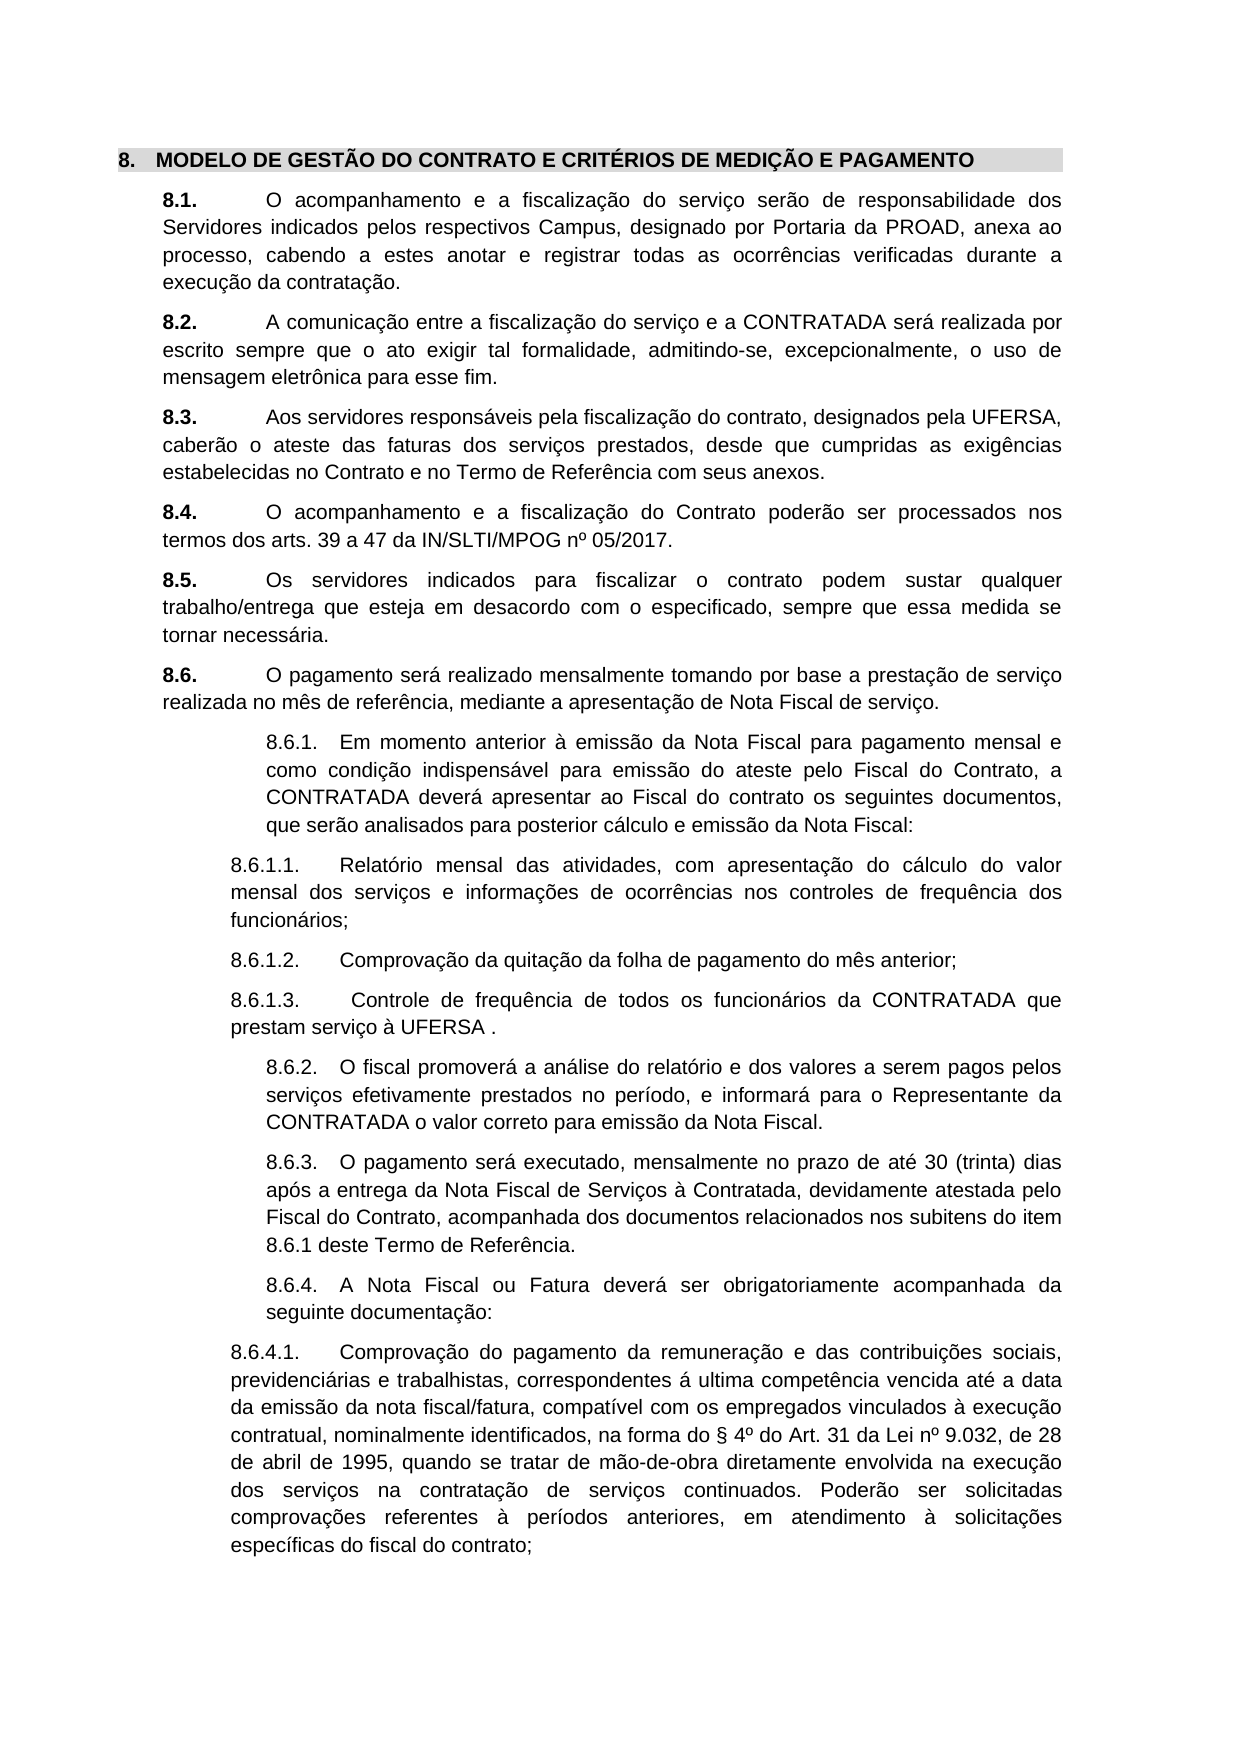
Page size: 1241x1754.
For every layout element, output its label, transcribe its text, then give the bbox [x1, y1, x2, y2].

list O acompanhamento e a fiscalização do Contrato poderão ser processados nos termos dos arts. 39 a 47 da IN/SLTI/MPOG nº 05/2017. [162, 500, 1063, 552]
list Comprovação da quitação da folha de pagamento do mês anterior; [230, 948, 1063, 972]
list O fiscal promoverá a análise do relatório e dos valores a serem pagos pelos serviços efetivamente prestados no período, e informará para o Representante da CONTRATADA o valor correto para emissão da Nota Fiscal. [266, 1055, 1063, 1134]
list Relatório mensal das atividades, com apresentação do cálculo do valor mensal dos serviços e informações de ocorrências nos controles de frequência dos funcionários; [230, 853, 1063, 932]
list O pagamento será realizado mensalmente tomando por base a prestação de serviço realizada no mês de referência, mediante a apresentação de Nota Fiscal de serviço. [162, 663, 1063, 714]
list Os servidores indicados para fiscalizar o contrato podem sustar qualquer trabalho/entrega que esteja em desacordo com o especificado, sempre que essa medida se tornar necessária. [162, 568, 1063, 647]
list A Nota Fiscal ou Fatura deverá ser obrigatoriamente acompanhada da seguinte documentação: [266, 1273, 1063, 1324]
list O pagamento será executado, mensalmente no prazo de até 30 (trinta) dias após a entrega da Nota Fiscal de Serviços à Contratada, devidamente atestada pelo Fiscal do Contrato, acompanhada dos documentos relacionados nos subitens do item 8.6.1 deste Termo de Referência. [266, 1150, 1063, 1257]
list Em momento anterior à emissão da Nota Fiscal para pagamento mensal e como condição indispensável para emissão do ateste pelo Fiscal do Contrato, a CONTRATADA deverá apresentar ao Fiscal do contrato os seguintes documentos, que serão analisados para posterior cálculo e emissão da Nota Fiscal: [266, 730, 1063, 837]
list A comunicação entre a fiscalização do serviço e a CONTRATADA será realizada por escrito sempre que o ato exigir tal formalidade, admitindo-se, excepcionalmente, o uso de mensagem eletrônica para esse fim. [162, 310, 1063, 389]
list Aos servidores responsáveis pela fiscalização do contrato, designados pela UFERSA, caberão o ateste das faturas dos serviços prestados, desde que cumpridas as exigências estabelecidas no Contrato e no Termo de Referência com seus anexos. [162, 405, 1063, 484]
list Controle de frequência de todos os funcionários da CONTRATADA que prestam serviço à UFERSA . [230, 988, 1063, 1039]
list MODELO DE GESTÃO DO CONTRATO E CRITÉRIOS DE MEDIÇÃO E PAGAMENTO [118, 148, 1063, 172]
list O acompanhamento e a fiscalização do serviço serão de responsabilidade dos Servidores indicados pelos respectivos Campus, designado por Portaria da PROAD, anexa ao processo, cabendo a estes anotar e registrar todas as ocorrências verificadas durante a execução da contratação. [162, 188, 1063, 294]
list Comprovação do pagamento da remuneração e das contribuições sociais, previdenciárias e trabalhistas, correspondentes á ultima competência vencida até a data da emissão da nota fiscal/fatura, compatível com os empregados vinculados à execução contratual, nominalmente identificados, na forma do § 4º do Art. 31 da Lei nº 9.032, de 28 de abril de 1995, quando se tratar de mão-de-obra diretamente envolvida na execução dos serviços na contratação de serviços continuados. Poderão ser solicitadas comprovações referentes à períodos anteriores, em atendimento à solicitações específicas do fiscal do contrato; [230, 1340, 1063, 1557]
